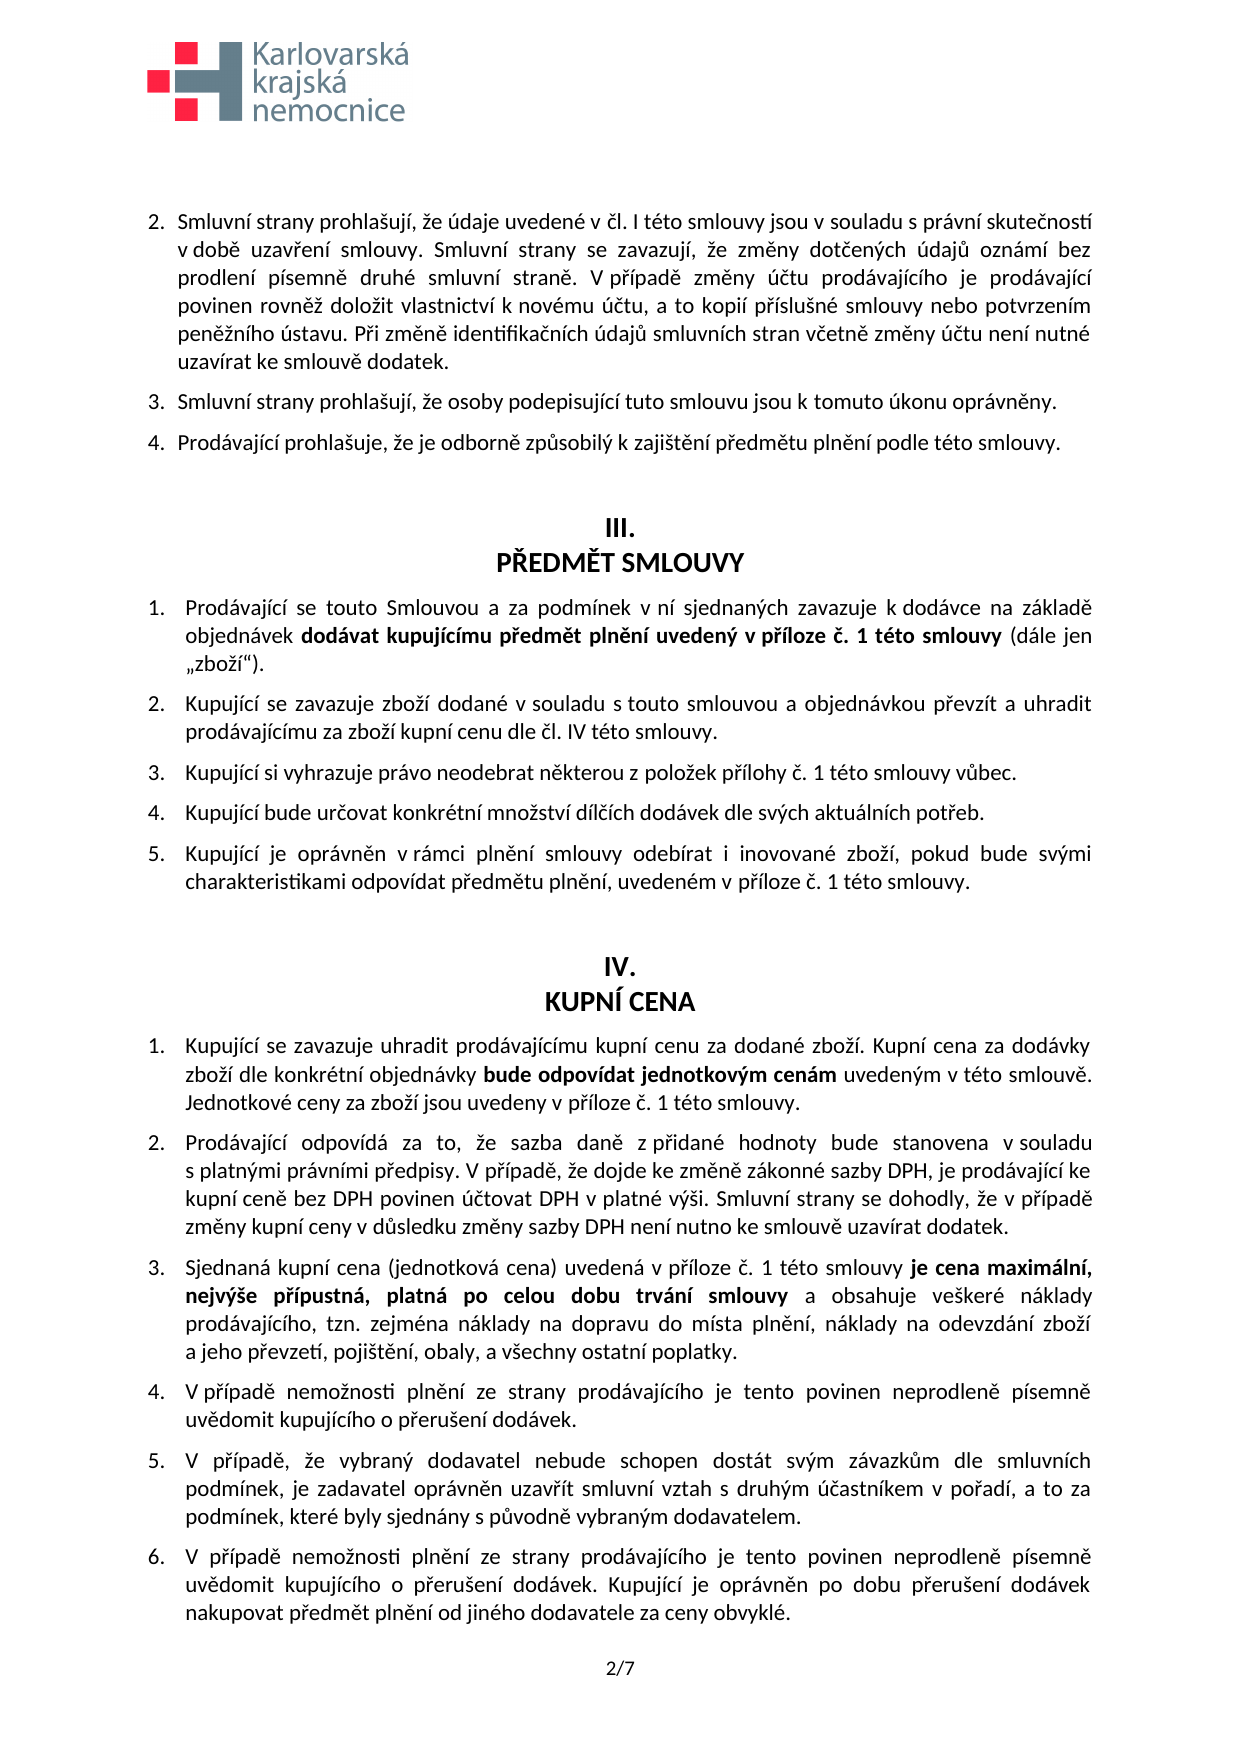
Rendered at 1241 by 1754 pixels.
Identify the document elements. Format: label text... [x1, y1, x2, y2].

list Kupující je oprávněn v rámci plnění smlouvy odebírat i inovované zboží, pokud bude svými charakteristikami odpovídat předmětu plnění, uvedeném v příloze č. 1 této smlouvy. [148, 839, 1093, 895]
list Kupující se zavazuje uhradit prodávajícímu kupní cenu za dodané zboží. Kupní cena za dodávky zboží dle konkrétní objednávky bude odpovídat jednotkovým cenám uvedeným v této smlouvě. Jednotkové ceny za zboží jsou uvedeny v příloze č. 1 této smlouvy. [148, 1032, 1093, 1116]
list Prodávající odpovídá za to, že sazba daně z přidané hodnoty bude stanovena v souladu s platnými právními předpisy. V případě, že dojde ke změně zákonné sazby DPH, je prodávající ke kupní ceně bez DPH povinen účtovat DPH v platné výši. Smluvní strany se dohodly, že v případě změny kupní ceny v důsledku změny sazby DPH není nutno ke smlouvě uzavírat dodatek. [148, 1128, 1093, 1240]
subtitle III. [148, 509, 1093, 544]
list Smluvní strany prohlašují, že osoby podepisující tuto smlouvu jsou k tomuto úkonu oprávněny. [148, 387, 1093, 415]
list Prodávající prohlašuje, že je odborně způsobilý k zajištění předmětu plnění podle této smlouvy. [148, 428, 1093, 456]
subtitle Kupní cena [148, 983, 1093, 1019]
subtitle Předmět smlouvy [148, 544, 1093, 580]
list V případě nemožnosti plnění ze strany prodávajícího je tento povinen neprodleně písemně uvědomit kupujícího o přerušení dodávek. [148, 1377, 1093, 1433]
list V případě nemožnosti plnění ze strany prodávajícího je tento povinen neprodleně písemně uvědomit kupujícího o přerušení dodávek. Kupující je oprávněn po dobu přerušení dodávek nakupovat předmět plnění od jiného dodavatele za ceny obvyklé. [148, 1542, 1093, 1627]
list Kupující bude určovat konkrétní množství dílčích dodávek dle svých aktuálních potřeb. [148, 798, 1093, 826]
subtitle IV. [148, 948, 1093, 983]
list Kupující si vyhrazuje právo neodebrat některou z položek přílohy č. 1 této smlouvy vůbec. [148, 758, 1093, 786]
list V případě, že vybraný dodavatel nebude schopen dostát svým závazkům dle smluvních podmínek, je zadavatel oprávněn uzavřít smluvní vztah s druhým účastníkem v pořadí, a to za podmínek, které byly sjednány s původně vybraným dodavatelem. [148, 1446, 1093, 1530]
list Sjednaná kupní cena (jednotková cena) uvedená v příloze č. 1 této smlouvy je cena maximální, nejvýše přípustná, platná po celou dobu trvání smlouvy a obsahuje veškeré náklady prodávajícího, tzn. zejména náklady na dopravu do místa plnění, náklady na odevzdání zboží a jeho převzetí, pojištění, obaly, a všechny ostatní poplatky. [148, 1253, 1093, 1365]
list Kupující se zavazuje zboží dodané v souladu s touto smlouvou a objednávkou převzít a uhradit prodávajícímu za zboží kupní cenu dle čl. IV této smlouvy. [148, 689, 1093, 745]
picture [147, 42, 413, 122]
list Smluvní strany prohlašují, že údaje uvedené v čl. I této smlouvy jsou v souladu s právní skutečností v době uzavření smlouvy. Smluvní strany se zavazují, že změny dotčených údajů oznámí bez prodlení písemně druhé smluvní straně. V případě změny účtu prodávajícího je prodávající povinen rovněž doložit vlastnictví k novému účtu, a to kopií příslušné smlouvy nebo potvrzením peněžního ústavu. Při změně identifikačních údajů smluvních stran včetně změny účtu není nutné uzavírat ke smlouvě dodatek. [148, 207, 1093, 375]
list Prodávající se touto Smlouvou a za podmínek v ní sjednaných zavazuje k dodávce na základě objednávek dodávat kupujícímu předmět plnění uvedený v příloze č. 1 této smlouvy (dále jen „zboží“). [148, 593, 1093, 677]
